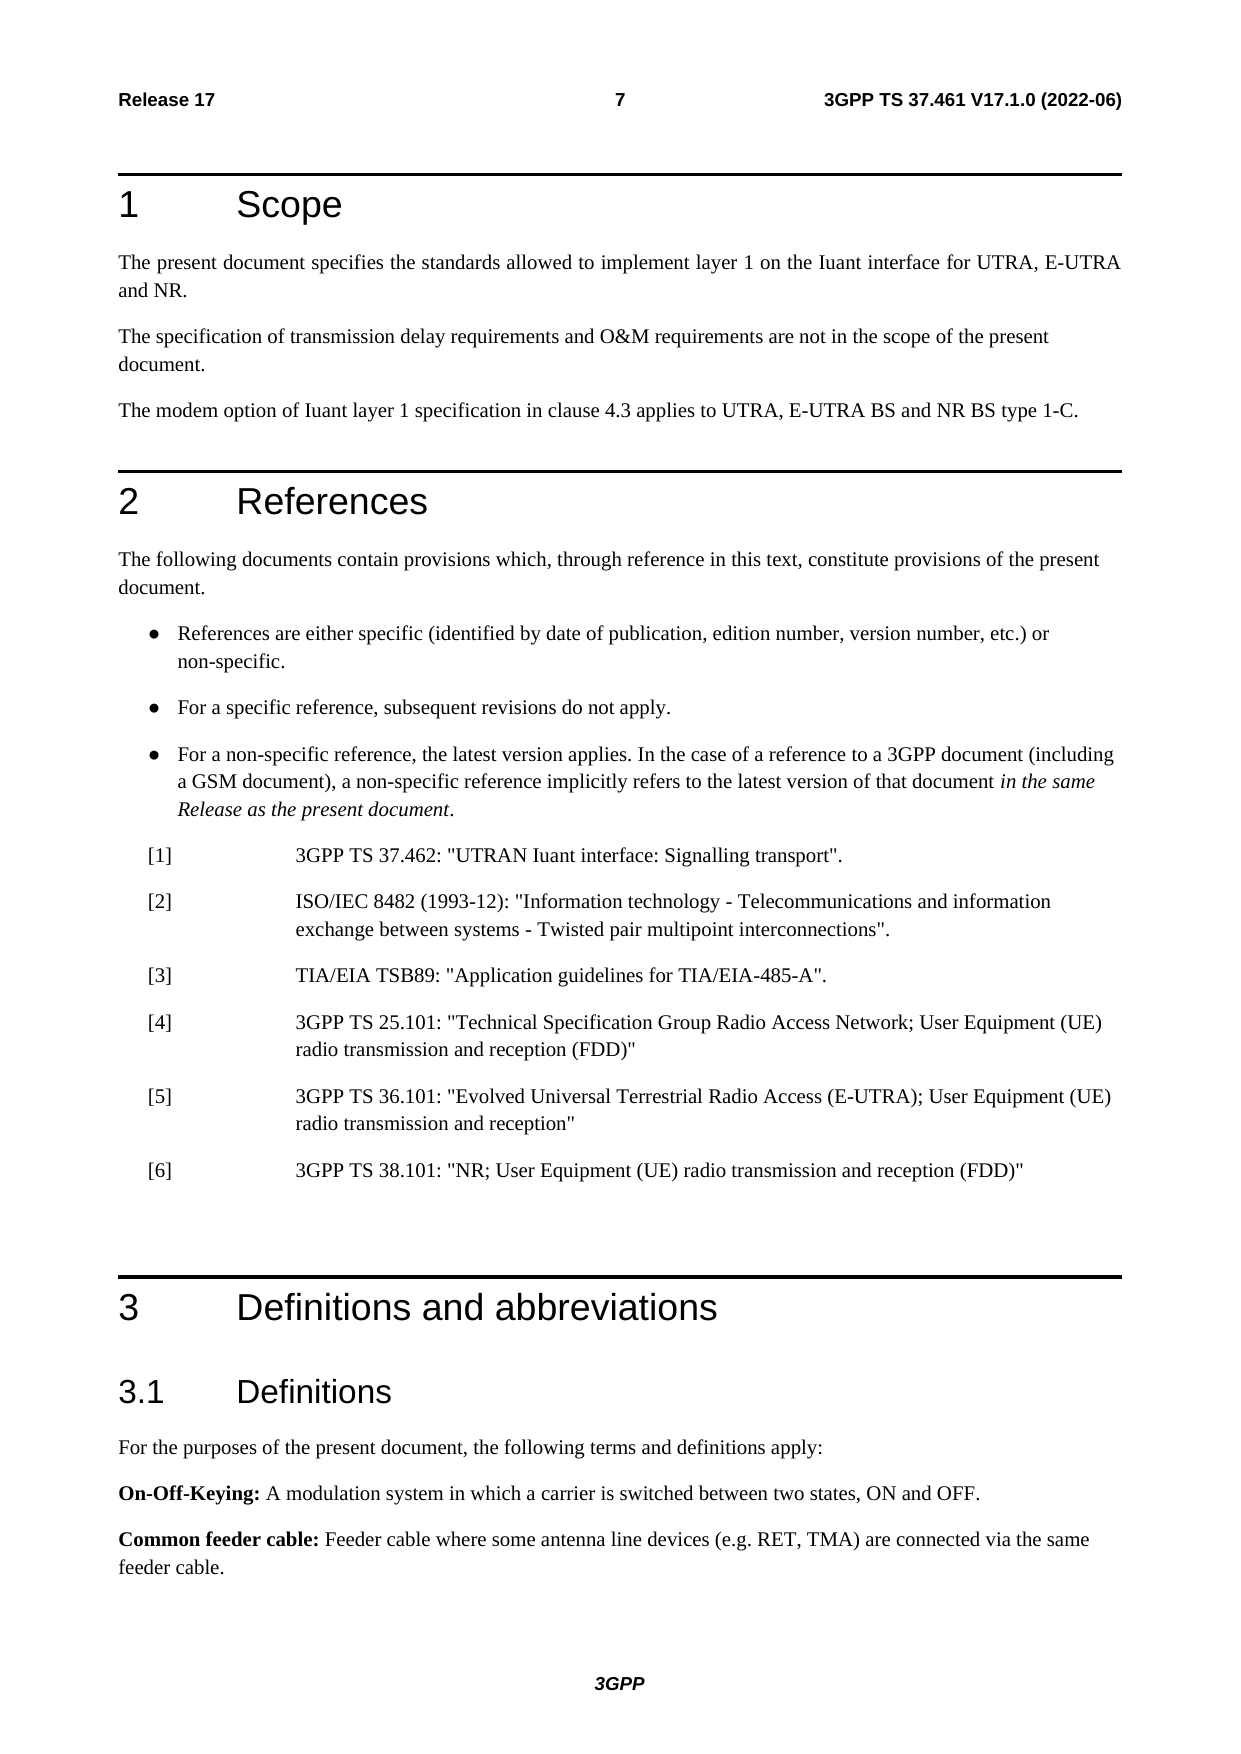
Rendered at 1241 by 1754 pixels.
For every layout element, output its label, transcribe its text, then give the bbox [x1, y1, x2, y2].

subtitle 3.1 Definitions [118, 1372, 1122, 1410]
text [1] 3GPP TS 37.462: "UTRAN Iuant interface: Signalling transport". [148, 843, 1122, 867]
text The specification of transmission delay requirements and O&M requirements are not in the scope of the present document. [118, 324, 1122, 376]
text For the purposes of the present document, the following terms and definitions apply: [118, 1435, 1122, 1459]
text Common feeder cable: Feeder cable where some antenna line devices (e.g. RET, TMA) are connected via the same feeder cable. [118, 1527, 1122, 1579]
text ● References are either specific (identified by date of publication, edition number, version number, etc.) or non-specific. [148, 621, 1122, 673]
text [5] 3GPP TS 36.101: "Evolved Universal Terrestrial Radio Access (E-UTRA); User Equipment (UE) radio transmission and reception" [148, 1084, 1122, 1135]
subtitle 3 Definitions and abbreviations [118, 1279, 1122, 1328]
text The present document specifies the standards allowed to implement layer 1 on the Iuant interface for UTRA, E-UTRA and NR. [118, 250, 1122, 302]
text The following documents contain provisions which, through reference in this text, constitute provisions of the present document. [118, 547, 1122, 599]
text ● For a non-specific reference, the latest version applies. In the case of a reference to a 3GPP document (including a GSM document), a non-specific reference implicitly refers to the latest version of that document in the same Release as the present document. [148, 741, 1122, 821]
text [3] TIA/EIA TSB89: "Application guidelines for TIA/EIA-485-A". [148, 963, 1122, 987]
subtitle 1 Scope [118, 176, 1122, 225]
text [4] 3GPP TS 25.101: "Technical Specification Group Radio Access Network; User Equipment (UE) radio transmission and reception (FDD)" [148, 1010, 1122, 1061]
text The modem option of Iuant layer 1 specification in clause 4.3 applies to UTRA, E-UTRA BS and NR BS type 1-C. [118, 398, 1122, 422]
text On-Off-Keying: A modulation system in which a carrier is switched between two states, ON and OFF. [118, 1481, 1122, 1505]
subtitle 2 References [118, 473, 1122, 522]
text [2] ISO/IEC 8482 (1993-12): "Information technology - Telecommunications and information exchange between systems - Twisted pair multipoint interconnections". [148, 889, 1122, 941]
text [6] 3GPP TS 38.101: "NR; User Equipment (UE) radio transmission and reception (FDD)" [148, 1158, 1122, 1182]
text ● For a specific reference, subsequent revisions do not apply. [148, 695, 1122, 719]
